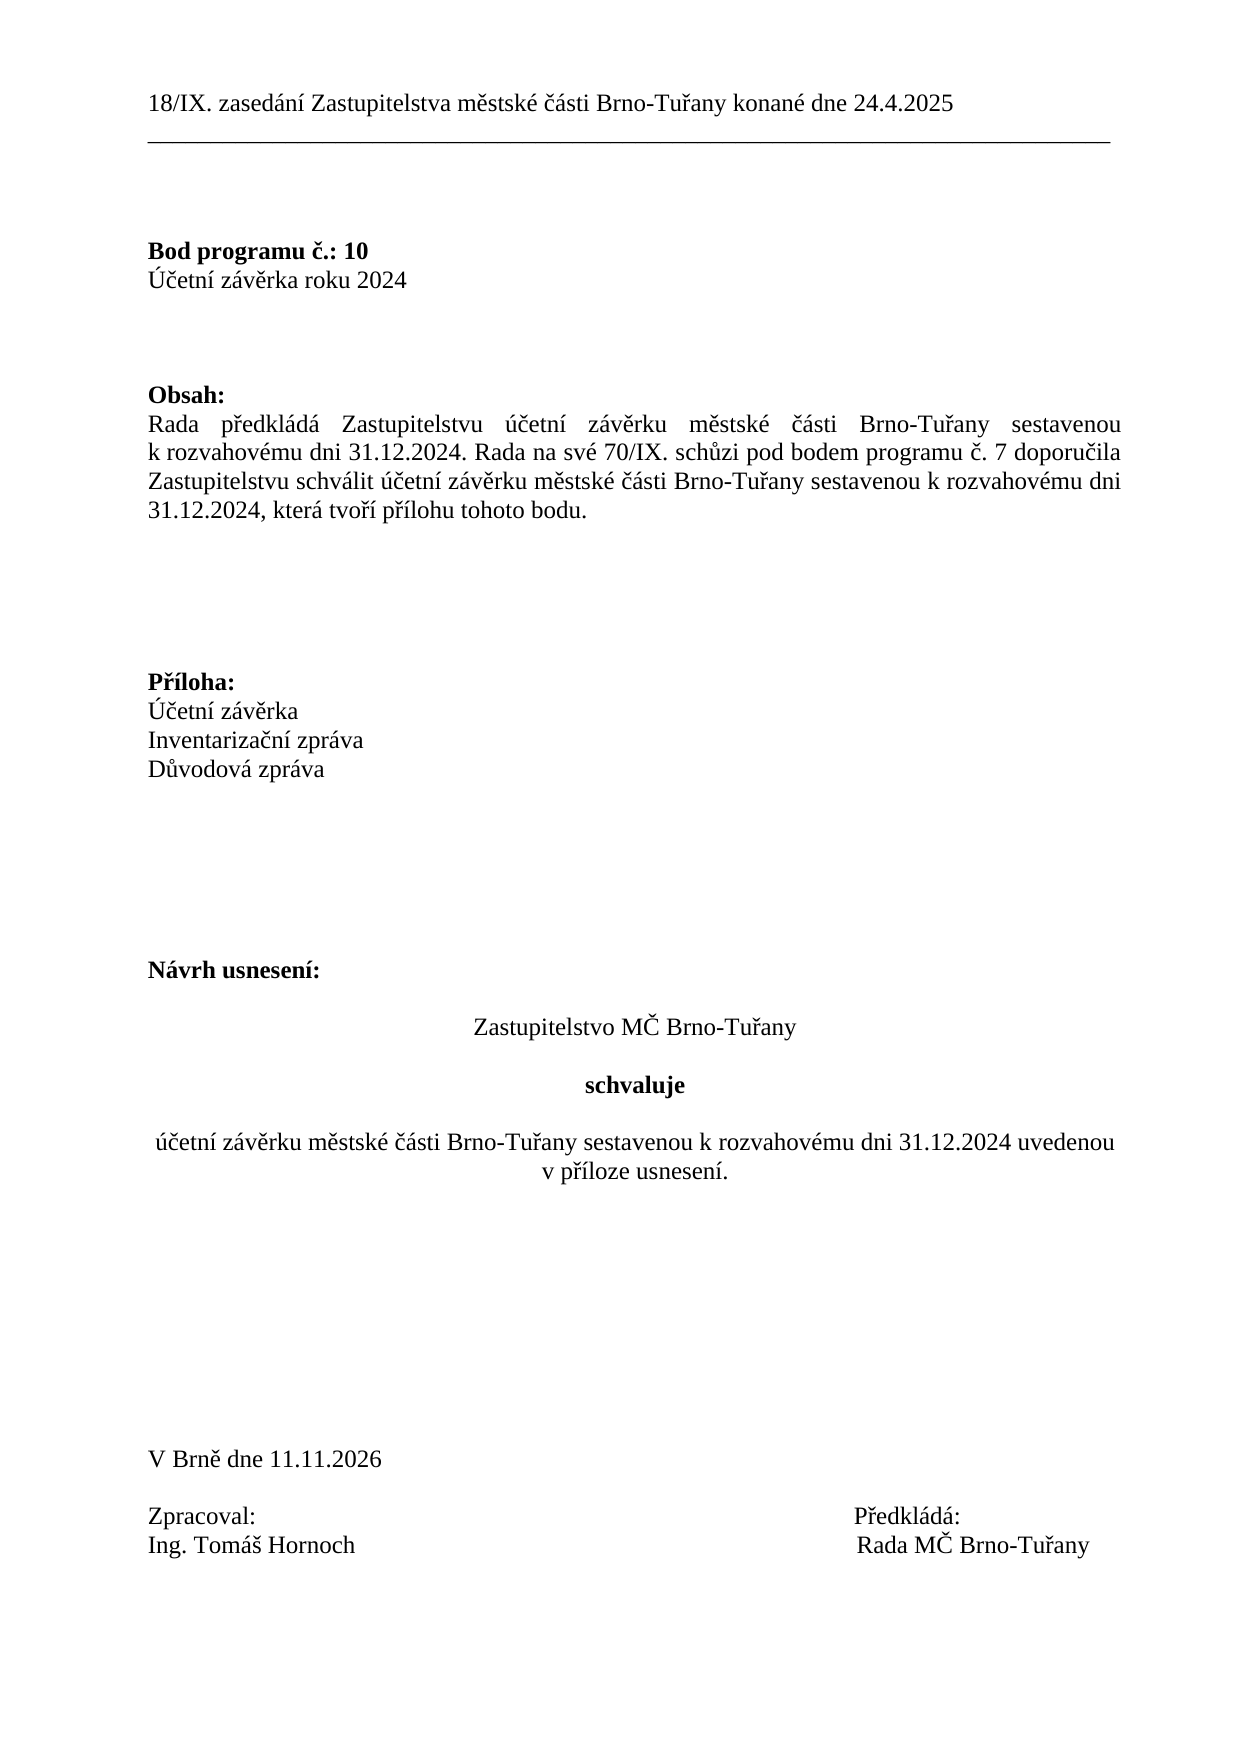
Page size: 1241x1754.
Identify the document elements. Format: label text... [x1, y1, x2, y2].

text Příloha: [148, 667, 1122, 696]
text schvaluje [148, 1070, 1122, 1099]
text Zpracoval: Předkládá: [148, 1501, 1122, 1530]
text Důvodová zpráva [148, 754, 1122, 782]
text Účetní závěrka roku 2024 [148, 265, 1122, 294]
text Ing. Tomáš Hornoch Rada MČ Brno-Tuřany [148, 1530, 1122, 1559]
text Inventarizační zpráva [148, 725, 1122, 754]
text Návrh usnesení: [148, 955, 1122, 984]
text Zastupitelstvo MČ Brno-Tuřany [148, 1012, 1122, 1041]
text Obsah: [148, 380, 1122, 409]
text účetní závěrku městské části Brno-Tuřany sestavenou k rozvahovému dni 31.12.2024 uvedenou v příloze usnesení. [148, 1127, 1122, 1185]
text Bod programu č.: 10 [148, 236, 1122, 265]
text V Brně dne 15.4.2025 [148, 1444, 1122, 1472]
text Rada předkládá Zastupitelstvu účetní závěrku městské části Brno-Tuřany sestavenou k rozvahovému dni 31.12.2024. Rada na své 70/IX. schůzi pod bodem programu č. 7 doporučila Zastupitelstvu schválit účetní závěrku městské části Brno-Tuřany sestavenou k rozvahovému dni 31.12.2024, která tvoří přílohu tohoto bodu. [148, 409, 1122, 524]
text Účetní závěrka [148, 696, 1122, 725]
